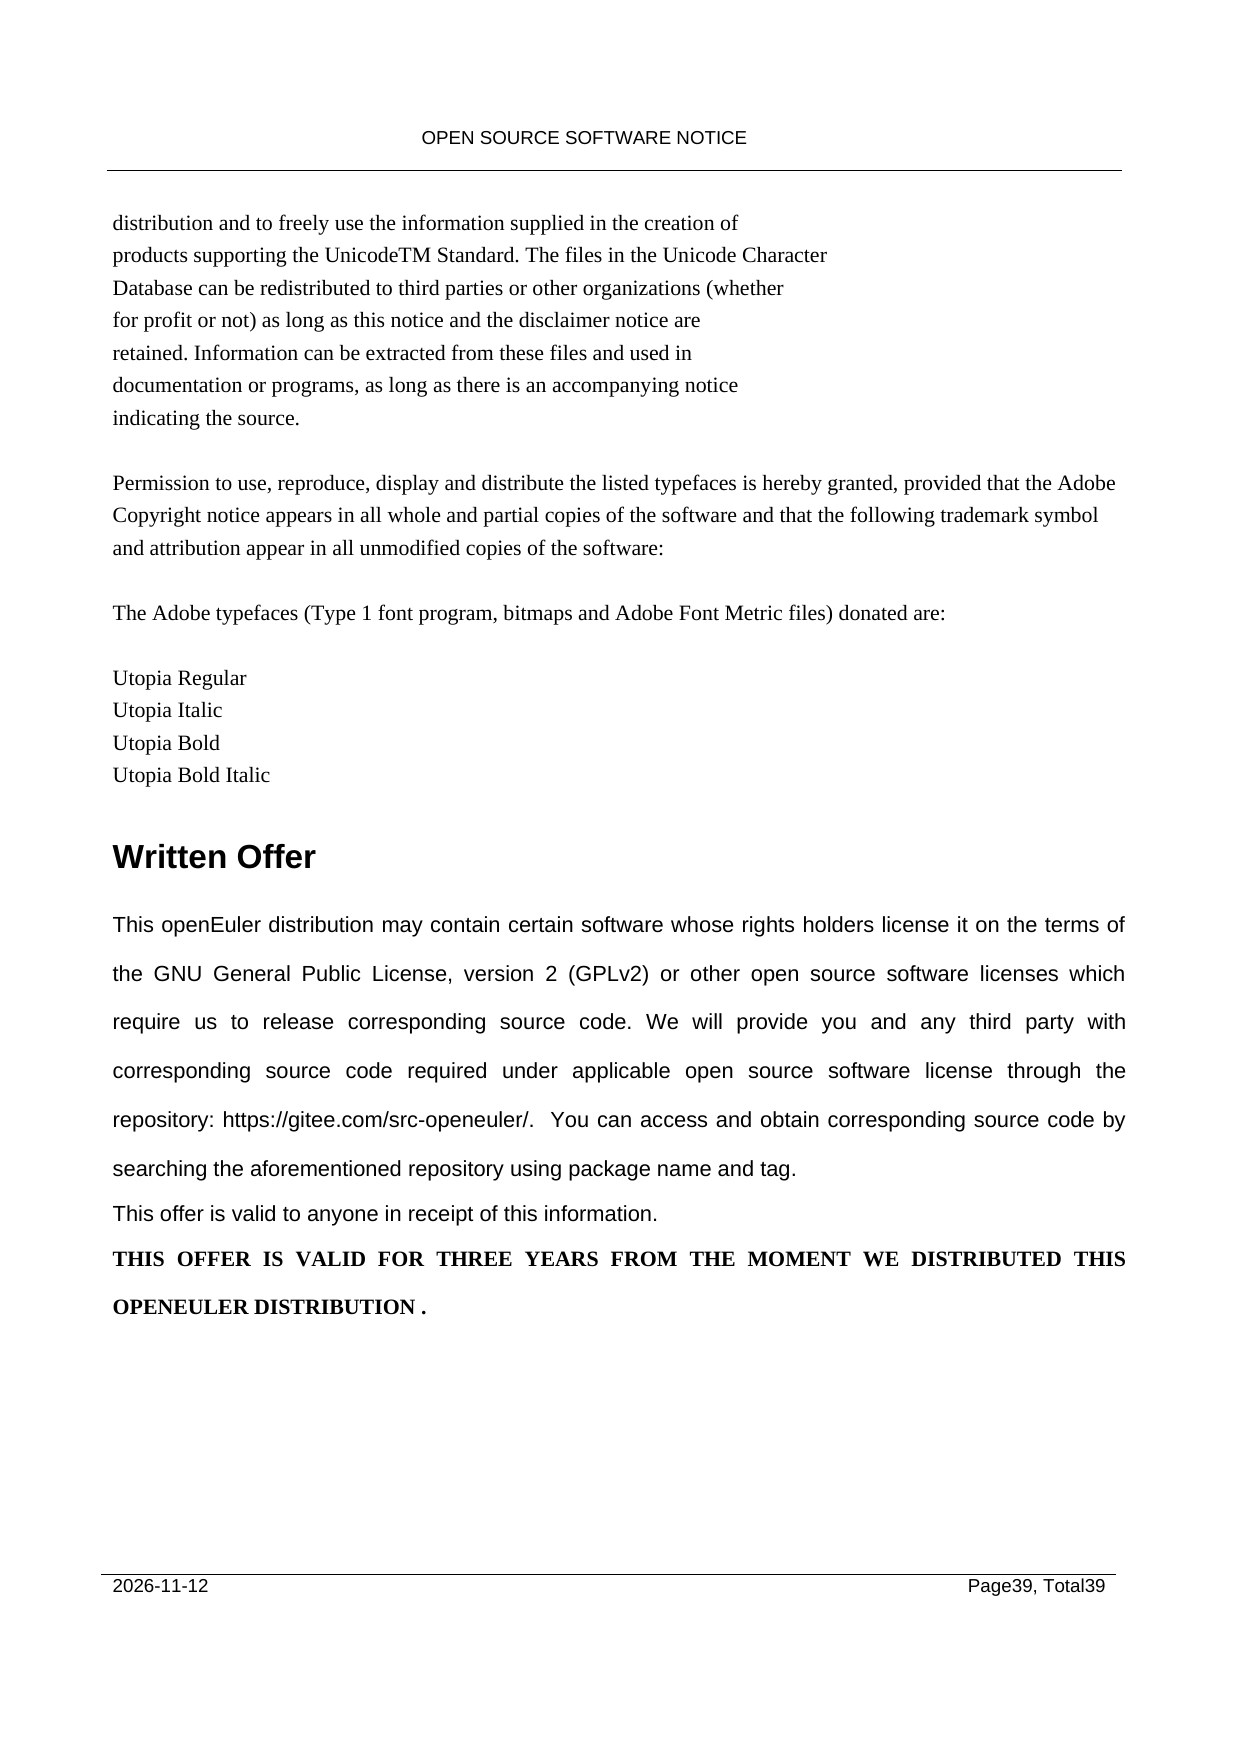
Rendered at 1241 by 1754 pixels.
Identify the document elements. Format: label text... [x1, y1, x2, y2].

text Utopia Regular [112, 661, 1128, 694]
text The Adobe typefaces (Type 1 font program, bitmaps and Adobe Font Metric files) donated are: [112, 596, 1128, 629]
text Utopia Italic [112, 694, 1128, 726]
text Written Offer [112, 824, 1128, 889]
text This openEuler distribution may contain certain software whose rights holders license it on the terms of the GNU General Public License, version 2 (GPLv2) or other open source software licenses which require us to release corresponding source code. We will provide you and any third party with corresponding source code required under applicable open source software license through the repository: https://gitee.com/src-openeuler/. You can access and obtain corresponding source code by searching the aforementioned repository using package name and tag. [112, 908, 1128, 1184]
text This offer is valid to anyone in receipt of this information. [112, 1197, 1128, 1229]
text THIS OFFER IS VALID FOR THREE YEARS FROM THE MOMENT WE DISTRIBUTED THIS OPENEULER DISTRIBUTION . [112, 1242, 1128, 1323]
text Utopia Bold Italic [112, 759, 1128, 824]
text Utopia Bold [112, 726, 1128, 759]
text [112, 206, 1128, 564]
